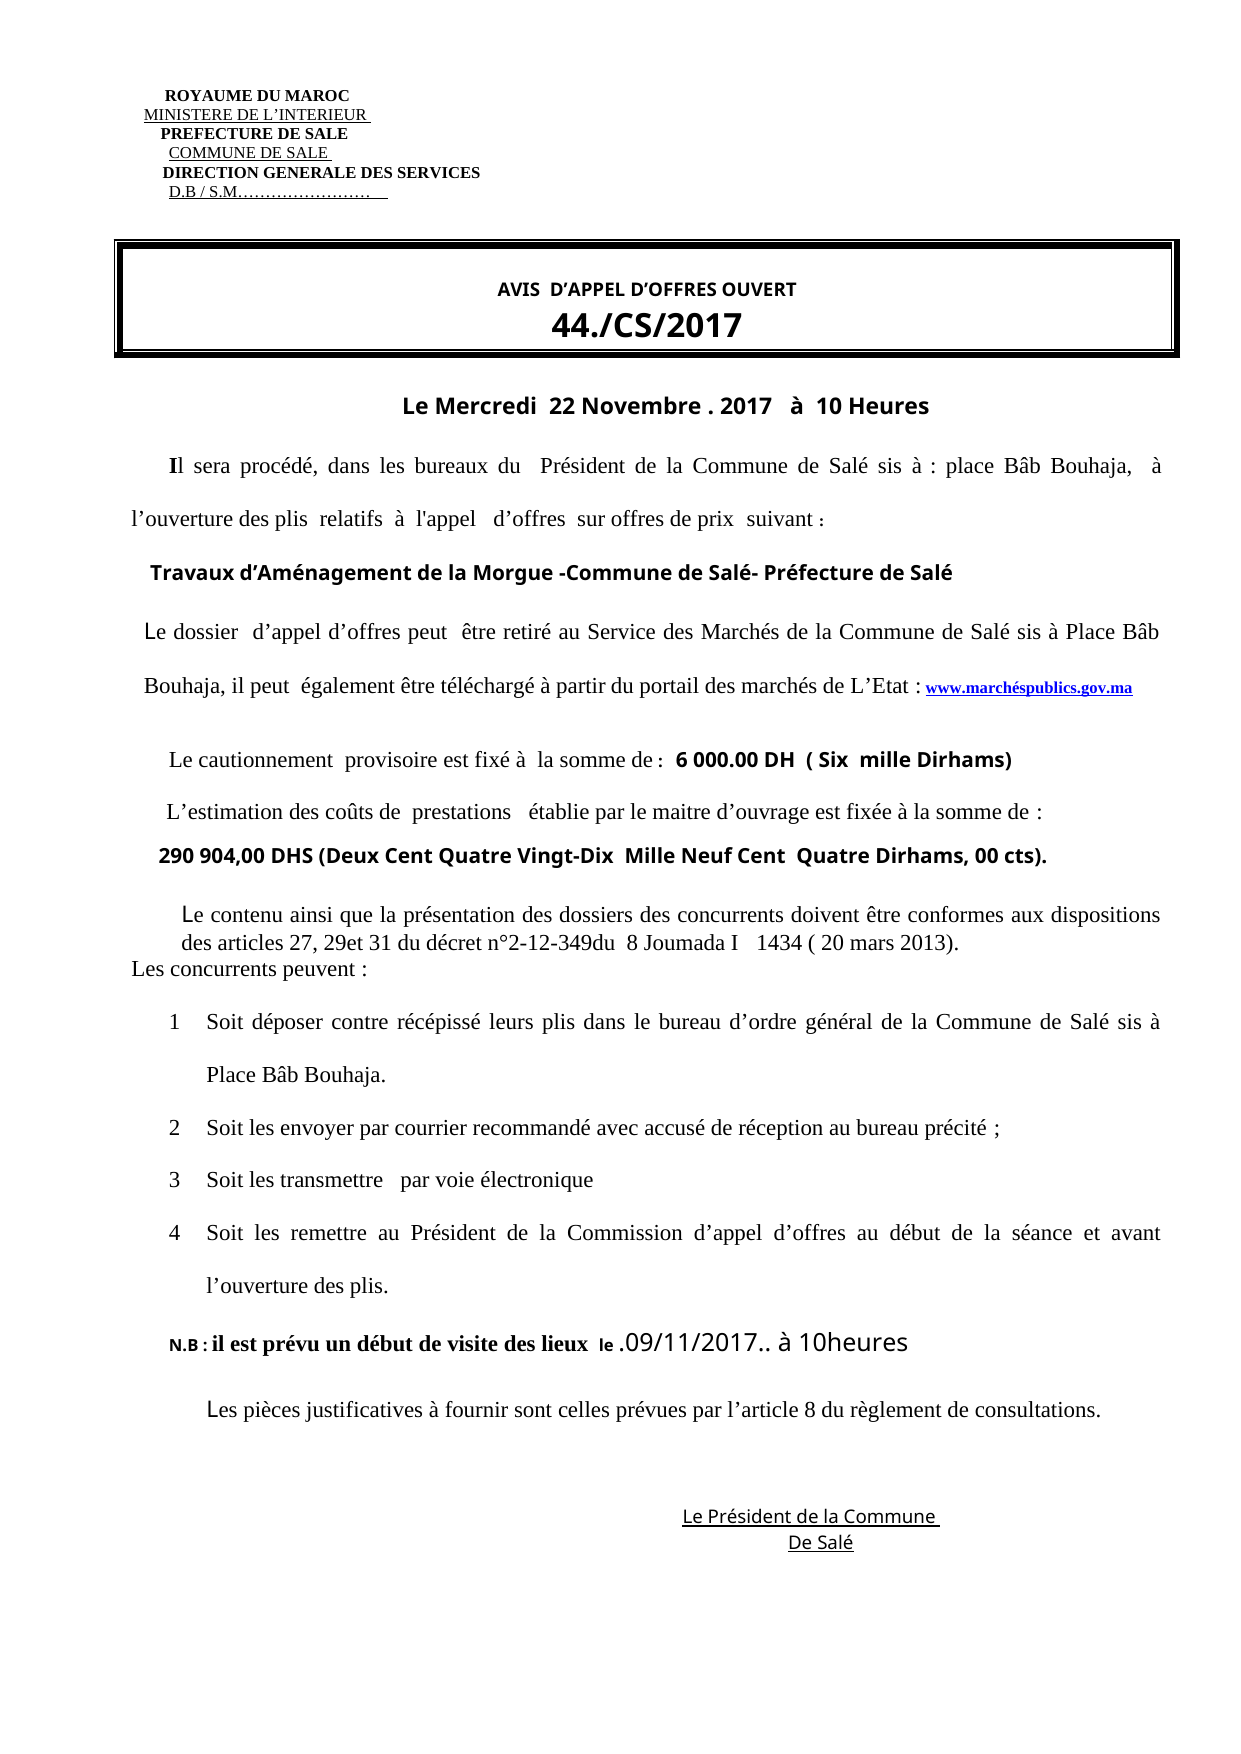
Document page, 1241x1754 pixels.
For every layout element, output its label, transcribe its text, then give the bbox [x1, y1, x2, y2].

list Soit déposer contre récépissé leurs plis dans le bureau d’ordre général de la Commune de Salé sis à Place Bâb Bouhaja. [169, 1008, 1162, 1087]
text 290 904,00 DHS (Deux Cent Quatre Vingt-Dix Mille Neuf Cent Quatre Dirhams, 00 cts). [131, 841, 1162, 869]
text N.B : il est prévu un début de visite des lieux le .09/11/2017.. à 10heures [169, 1324, 1162, 1358]
list Le contenu ainsi que la présentation des dossiers des concurrents doivent être conformes aux dispositions des articles 27, 29et 31 du décret n°2-12-349du 8 Joumada I 1434 ( 20 mars 2013). [181, 898, 1162, 955]
text AVIS D’APPEL D’OFFRES OUVERT [131, 276, 1162, 290]
text DIRECTION GENERALE DES SERVICES [131, 162, 1162, 182]
text Travaux d’Aménagement de la Morgue -Commune de Salé- Préfecture de Salé [131, 558, 1162, 586]
text D.B / S.M…………………… [131, 182, 1162, 201]
text Le Mercredi 22 Novembre . 2017 à 10 Heures [131, 390, 1162, 421]
list Soit les envoyer par courrier recommandé avec accusé de réception au bureau précité ; [169, 1113, 1162, 1140]
list Soit les remettre au Président de d’appel d’offres au début de la séance et avant l’ouverture des plis. [169, 1219, 1162, 1298]
text Les pièces justificatives à fournir sont celles prévues par l’article 8 du règlement de consultations. [131, 1392, 1162, 1424]
text ROYAUME DU MAROC [131, 86, 1162, 105]
text Les concurrents peuvent : [131, 955, 1162, 982]
text COMMUNE DE SALE [131, 143, 1162, 162]
text L’estimation des coûts de prestations établie par le maitre d’ouvrage est fixée à la somme de : [131, 798, 1162, 824]
text Le Président de la Commune [353, 1504, 1162, 1529]
text De Salé [131, 1529, 1162, 1555]
text PREFECTURE DE SALE [131, 124, 1162, 143]
text Le cautionnement provisoire est fixé à la somme de : 6 000.00 DH ( Six mille Dirhams) [168, 748, 1162, 773]
text Le dossier d’appel d’offres peut être retiré au Service des Marchés de la Commune de Salé sis à Place Bâb Bouhaja, il peut également être téléchargé à partir du portail des marchés de L’Etat : www.marchéspublics.gov.ma [144, 615, 1162, 699]
text Il sera procédé, dans les bureaux du Président de la Commune de Salé sis à : place Bâb Bouhaja, à l’ouverture des plis relatifs à l'appel d’offres sur offres de prix suivant : [131, 452, 1162, 531]
text 44./CS/2017 [123, 290, 1171, 349]
list Soit les transmettre par voie électronique [169, 1166, 1162, 1193]
text MINISTERE DE L’INTERIEUR [131, 105, 1162, 124]
